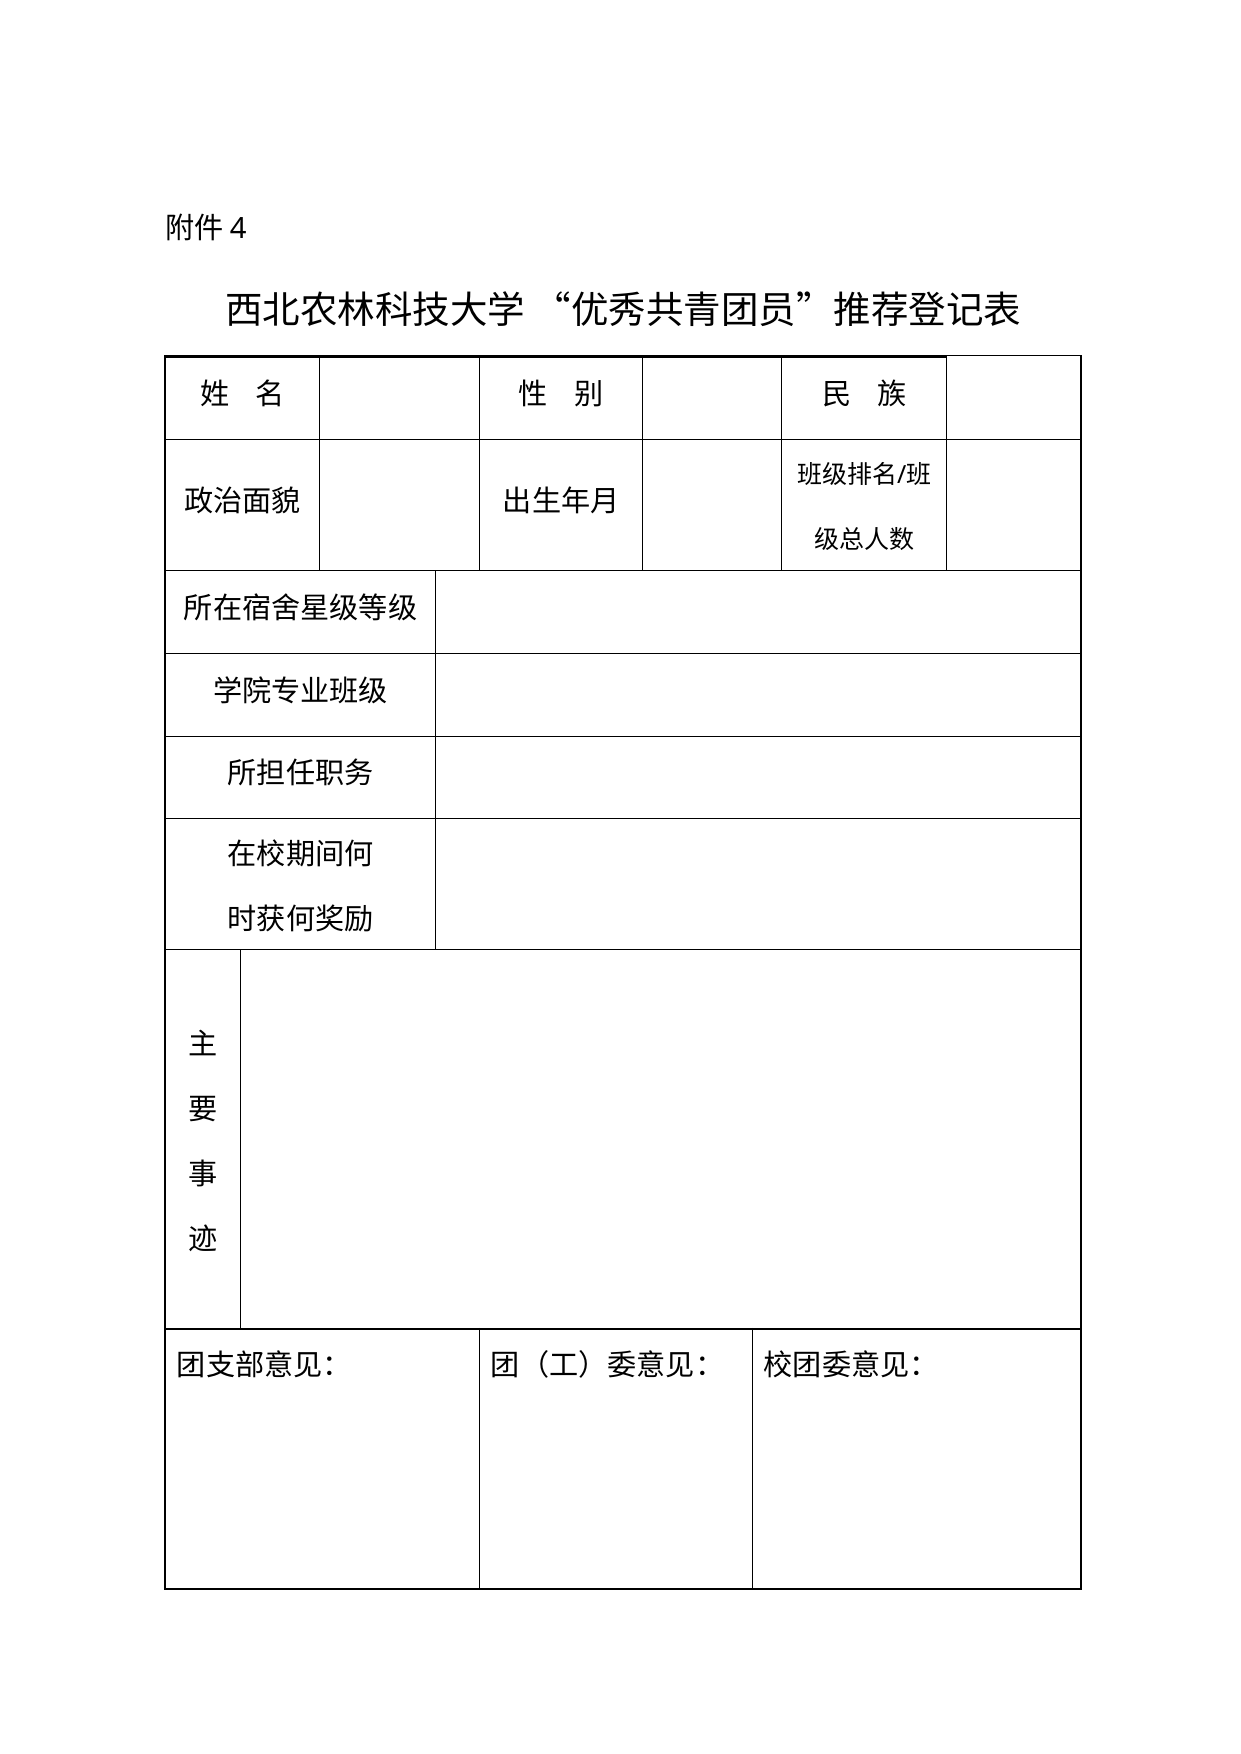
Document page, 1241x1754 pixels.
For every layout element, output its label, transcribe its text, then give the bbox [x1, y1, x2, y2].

table_cell [436, 819, 1080, 949]
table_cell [166, 1330, 479, 1588]
table_cell 出生年月 [480, 440, 642, 570]
table_cell [320, 440, 479, 570]
table_cell 学院专业班级 [166, 654, 435, 736]
table_header [947, 356, 1080, 439]
table_cell [643, 440, 781, 570]
table_cell 在校期间何 时获何奖励 [166, 819, 435, 949]
table_cell 所在宿舍星级等级 [166, 571, 435, 653]
table_cell 政治面貌 [166, 440, 319, 570]
text 西北农林科技大学 “优秀共青团员”推荐登记表 [165, 274, 1081, 339]
table_cell [947, 440, 1080, 570]
table_cell 校团委意见： （盖 章） 年 月 日 [753, 1330, 1080, 1588]
table_header 民 族 [782, 358, 946, 439]
table_cell [436, 737, 1080, 818]
text 附件4 [165, 193, 1081, 258]
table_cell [480, 1330, 752, 1588]
table_cell 班级排名/班级总人数 [782, 440, 946, 570]
table_header 姓 名 [166, 358, 319, 439]
table_header [643, 358, 781, 439]
table_cell [436, 571, 1080, 653]
table_header 性 别 [480, 358, 642, 439]
table_cell [241, 950, 1080, 1328]
table_cell 所担任职务 [166, 737, 435, 818]
table_header [320, 358, 479, 439]
table_cell [436, 654, 1080, 736]
table_cell 主要 事迹 [166, 950, 240, 1328]
